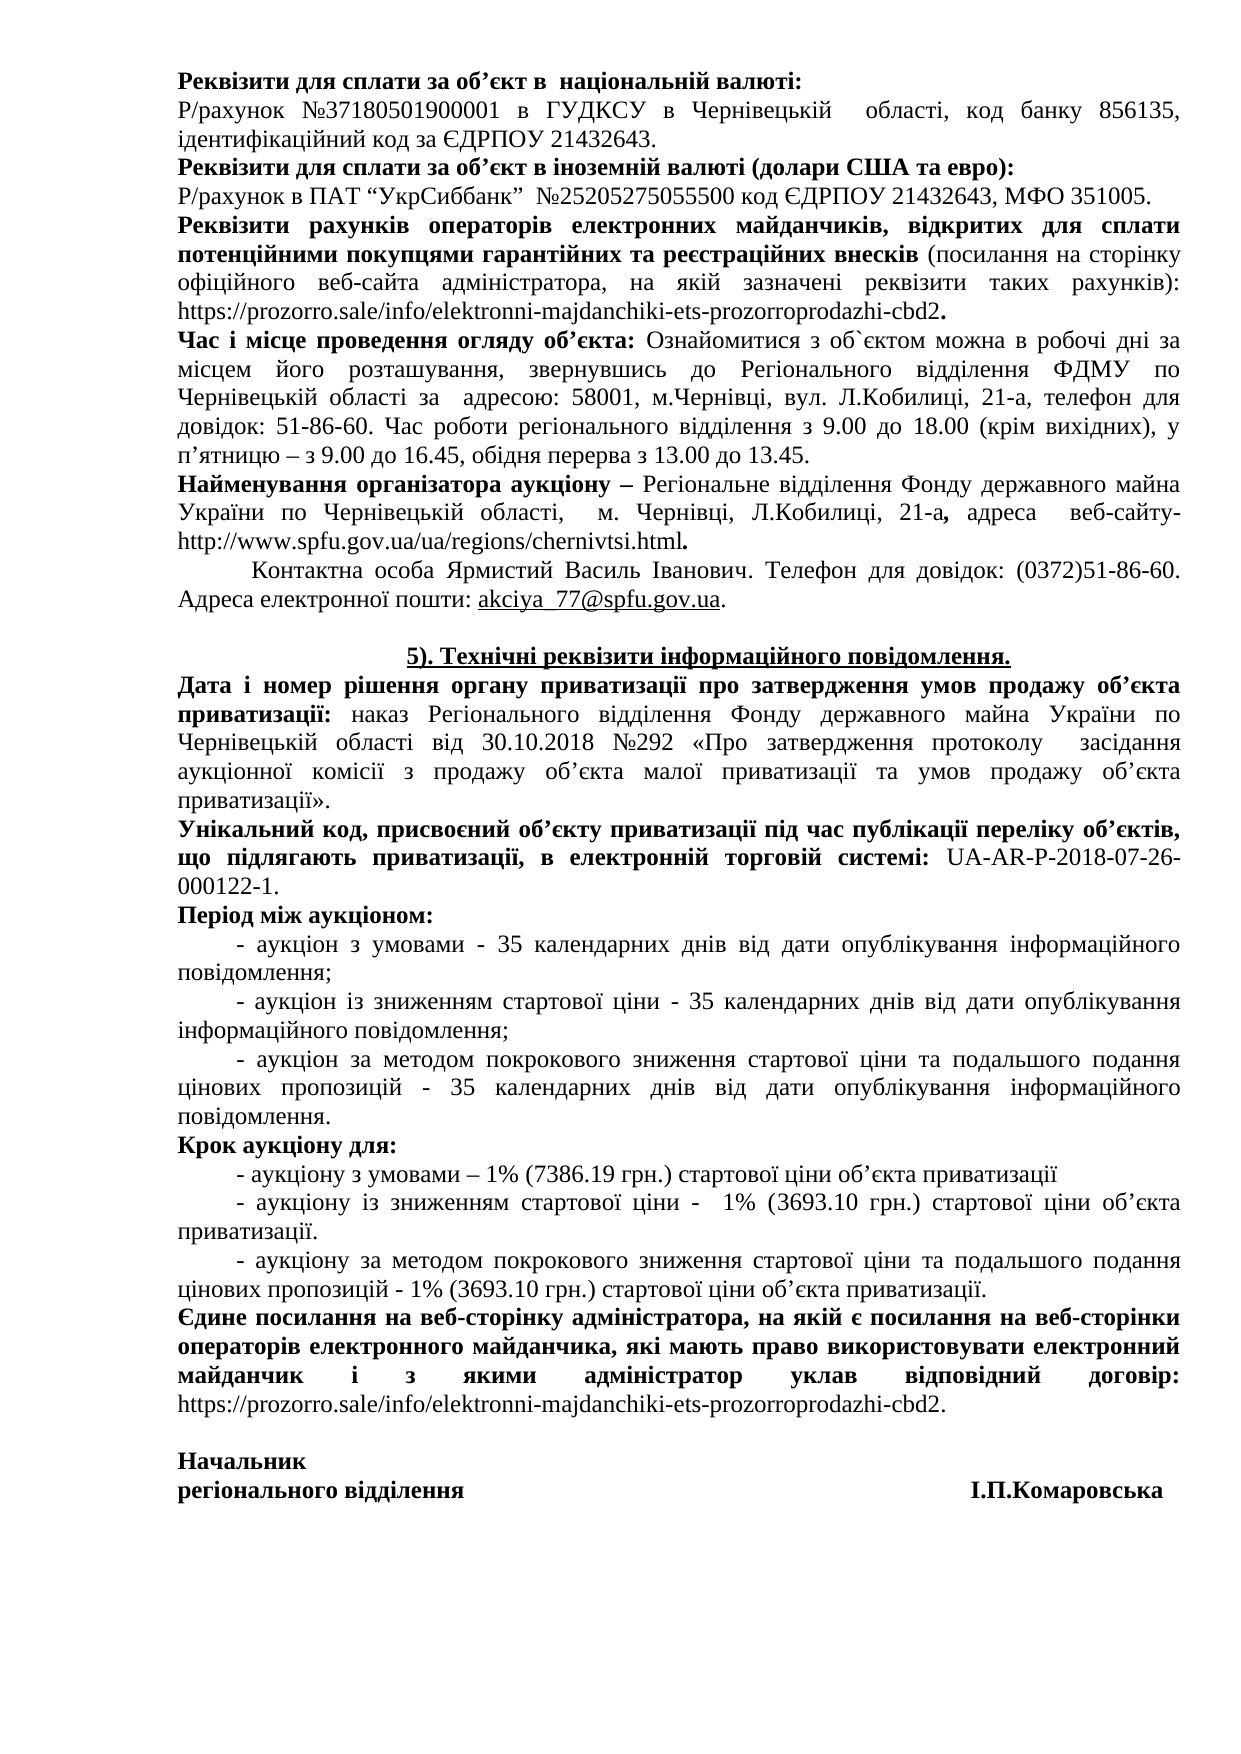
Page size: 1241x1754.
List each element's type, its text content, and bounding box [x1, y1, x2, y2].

text - аукціон з умовами - 35 календарних днів від дати опублікування інформаційного повідомлення; [177, 929, 1181, 986]
text Контактна особа Ярмистий Василь Іванович. Телефон для довідок: (0372)51-86-60. Адреса електронної пошти: akciya_77@spfu.gov.ua. [177, 555, 1181, 612]
text - аукціону за методом покрокового зниження стартової ціни та подальшого подання цінових пропозицій - 1% (3693.10 грн.) стартової ціни об’єкта приватизації. [177, 1245, 1181, 1302]
text Єдине посилання на веб-сторінку адміністратора, на якій є посилання на веб-сторінки операторів електронного майданчика, які мають право використовувати електронний майданчик і з якими адміністратор уклав відповідний договір: https://prozorro.sale/info/elektronni-majdanchiki-ets-prozorroprodazhi-cbd2. [177, 1302, 1181, 1417]
text Реквізити для сплати за об’єкт в іноземній валюті (долари США та евро): [177, 152, 1181, 181]
text Унікальний код, присвоєний об’єкту приватизації під час публікації переліку об’єктів, що підлягають приватизації, в електронній торговій системі: UA-AR-P-2018-07-26-000122-1. [177, 814, 1181, 900]
text Реквізити рахунків операторів електронних майданчиків, відкритих для сплати потенційними покупцями гарантійних та реєстраційних внесків (посилання на сторінку офіційного веб-сайта адміністратора, на якій зазначені реквізити таких рахунків): https://prozorro.sale/info/elektronni-majdanchiki-ets-prozorroprodazhi-cbd2. [177, 210, 1181, 325]
text 5). Технічні реквізити інформаційного повідомлення. [177, 641, 1181, 670]
text - аукціону із зниженням стартової ціни - 1% (3693.10 грн.) стартової ціни об’єкта приватизації. [177, 1187, 1181, 1245]
text Період між аукціоном: [177, 900, 1181, 929]
text - аукціону з умовами – 1% (7386.19 грн.) стартової ціни об’єкта приватизації [177, 1159, 1181, 1187]
text - аукціон за методом покрокового зниження стартової ціни та подальшого подання цінових пропозицій - 35 календарних днів від дати опублікування інформаційного повідомлення. [177, 1044, 1181, 1130]
text Крок аукціону для: [177, 1130, 1181, 1159]
text Найменування організатора аукціону – Регіональне відділення Фонду державного майна України по Чернівецькій області, м. Чернівці, Л.Кобилиці, 21-а, адреса веб-сайту- http://www.spfu.gov.ua/ua/regions/chernivtsi.html. [177, 469, 1181, 555]
text Реквізити для сплати за об’єкт в національній валюті: [177, 66, 1181, 95]
text Р/рахунок №37180501900001 в ГУДКСУ в Чернівецькій області, код банку 856135, ідентифікаційний код за ЄДРПОУ 21432643. [177, 95, 1181, 152]
text Час і місце проведення огляду об’єкта: Ознайомитися з об`єктом можна в робочі дні за місцем його розташування, звернувшись до Регіонального відділення ФДМУ по Чернівецькій області за адресою: 58001, м.Чернівці, вул. Л.Кобилиці, 21-а, телефон для довідок: 51-86-60. Час роботи регіонального відділення з 9.00 до 18.00 (крім вихідних), у п’ятницю – з 9.00 до 16.45, обідня перерва з 13.00 до 13.45. [177, 325, 1181, 469]
text - аукціон із зниженням стартової ціни - 35 календарних днів від дати опублікування інформаційного повідомлення; [177, 986, 1181, 1044]
text регіонального відділення І.П.Комаровська [177, 1475, 1211, 1504]
text Дата і номер рішення органу приватизації про затвердження умов продажу об’єкта приватизації: наказ Регіонального відділення Фонду державного майна України по Чернівецькій області від 30.10.2018 №292 «Про затвердження протоколу засідання аукціонної комісії з продажу об’єкта малої приватизації та умов продажу об’єкта приватизації». [177, 670, 1181, 814]
text Р/рахунок в ПАТ “УкрСиббанк” №25205275055500 код ЄДРПОУ 21432643, МФО 351005. [177, 181, 1181, 210]
text Начальник [177, 1446, 1211, 1475]
